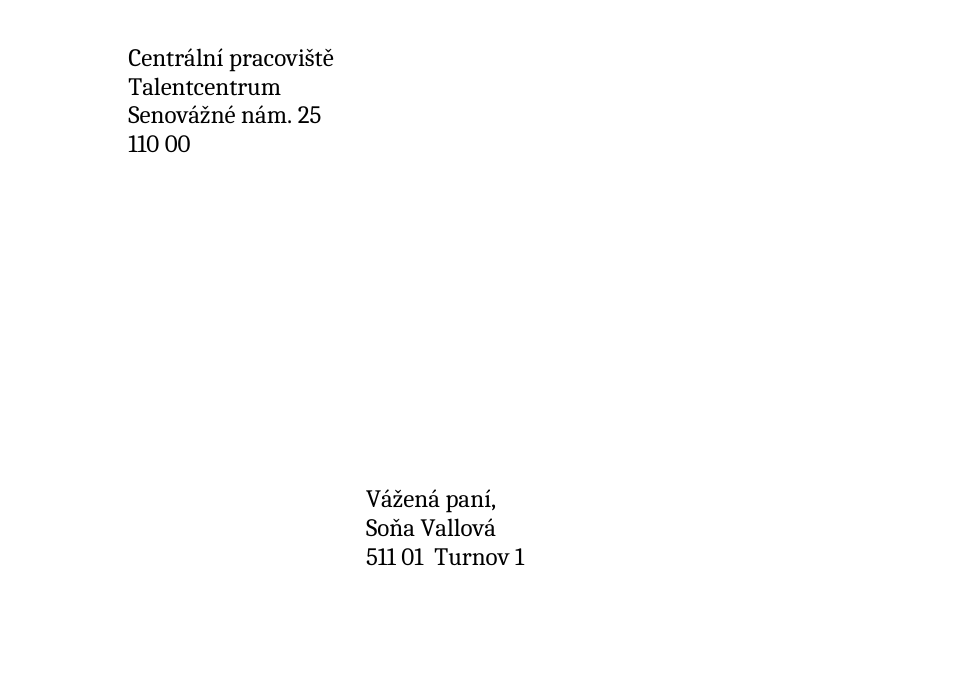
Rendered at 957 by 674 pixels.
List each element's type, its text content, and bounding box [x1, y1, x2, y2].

text Soňa Vallová [366, 514, 891, 543]
text Vážená paní, [366, 485, 891, 514]
text 511 01 Turnov 1 [366, 543, 891, 571]
